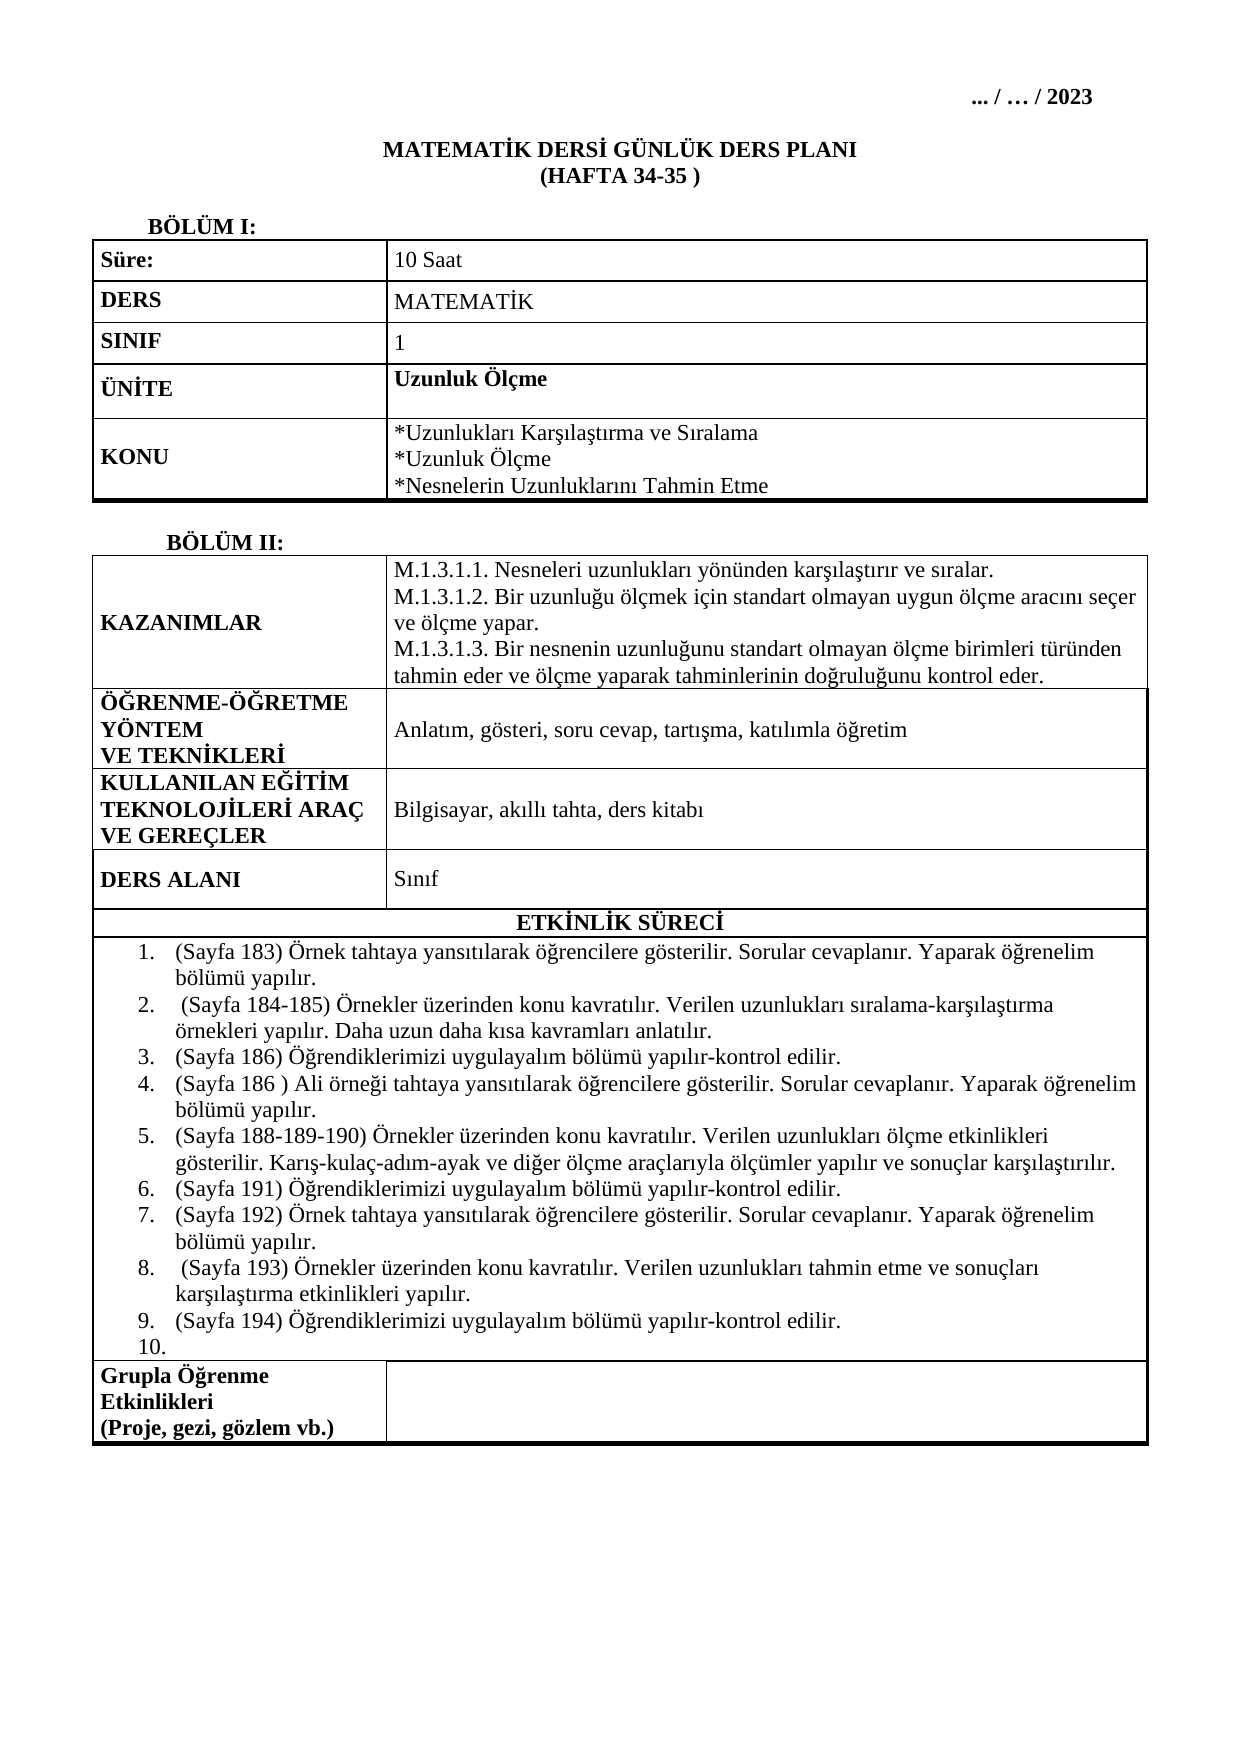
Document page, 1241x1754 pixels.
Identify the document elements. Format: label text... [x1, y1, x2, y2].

table_cell DERS [94, 282, 386, 322]
table_cell ÖĞRENME-ÖĞRETME YÖNTEM VE TEKNİKLERİ [93, 689, 386, 768]
table_cell KULLANILAN EĞİTİM TEKNOLOJİLERİ ARAÇ VE GEREÇLER [93, 769, 386, 848]
table_cell (Sayfa 183) Örnek tahtaya yansıtılarak öğrencilere gösterilir. Sorular cevaplanır. Yaparak öğrenelim bölümü yapılır. (Sayfa 184-185) Örnekler üzerinden konu kavratılır. Verilen uzunlukları sıralama-karşılaştırma örnekleri yapılır. Daha uzun daha kısa kavramları anlatılır. (Sayfa 186) Öğrendiklerimizi uygulayalım bölümü yapılır-kontrol edilir. (Sayfa 186 ) Ali örneği tahtaya yansıtılarak öğrencilere gösterilir. Sorular cevaplanır. Yaparak öğrenelim bölümü yapılır. (Sayfa 188-189-190) Örnekler üzerinden konu kavratılır. Verilen uzunlukları ölçme etkinlikleri gösterilir. Karış-kulaç-adım-ayak ve diğer ölçme araçlarıyla ölçümler yapılır ve sonuçlar karşılaştırılır. (Sayfa 191) Öğrendiklerimizi uygulayalım bölümü yapılır-kontrol edilir. (Sayfa 192) Örnek tahtaya yansıtılarak öğrencilere gösterilir. Sorular cevaplanır. Yaparak öğrenelim bölümü yapılır. (Sayfa 193) Örnekler üzerinden konu kavratılır. Verilen uzunlukları tahmin etme ve sonuçları karşılaştırma etkinlikleri yapılır. (Sayfa 194) Öğrendiklerimizi uygulayalım bölümü yapılır-kontrol edilir. [94, 938, 1146, 1359]
table_cell Anlatım, gösteri, soru cevap, tartışma, katılımla öğretim [387, 689, 1146, 768]
table_header 10 Saat [388, 241, 1146, 280]
table_cell Bilgisayar, akıllı tahta, ders kitabı [387, 769, 1146, 848]
table_header Süre: [94, 241, 386, 280]
table_cell Sınıf [387, 850, 1146, 908]
table_cell Grupla Öğrenme Etkinlikleri (Proje, gezi, gözlem vb.) [94, 1361, 386, 1441]
table_cell ÜNİTE [94, 365, 386, 417]
text BÖLÜM II: [148, 529, 1093, 555]
text MATEMATİK DERSİ GÜNLÜK DERS PLANI [148, 136, 1093, 162]
table_cell KONU [94, 419, 386, 498]
table_cell DERS ALANI [94, 850, 386, 908]
table_header M.1.3.1.1. Nesneleri uzunlukları yönünden karşılaştırır ve sıralar. M.1.3.1.2. Bir uzunluğu ölçmek için standart olmayan uygun ölçme aracını seçer ve ölçme yapar. M.1.3.1.3. Bir nesnenin uzunluğunu standart olmayan ölçme birimleri türünden tahmin eder ve ölçme yaparak tahminlerinin doğruluğunu kontrol eder. [387, 556, 1147, 688]
table_cell [387, 1362, 1146, 1441]
table_header KAZANIMLAR [93, 556, 386, 688]
table_cell Uzunluk Ölçme [388, 365, 1146, 417]
table_cell 1 [388, 323, 1146, 363]
table_cell ETKİNLİK SÜRECİ [94, 910, 1146, 936]
table_cell MATEMATİK [388, 282, 1146, 322]
text ... / … / 2023 [148, 83, 1093, 109]
table_cell *Uzunlukları Karşılaştırma ve Sıralama *Uzunluk Ölçme *Nesnelerin Uzunluklarını Tahmin Etme [388, 419, 1146, 498]
table_cell SINIF [94, 323, 386, 363]
text (HAFTA 34-35 ) [148, 162, 1093, 189]
text BÖLÜM I: [148, 213, 1093, 239]
